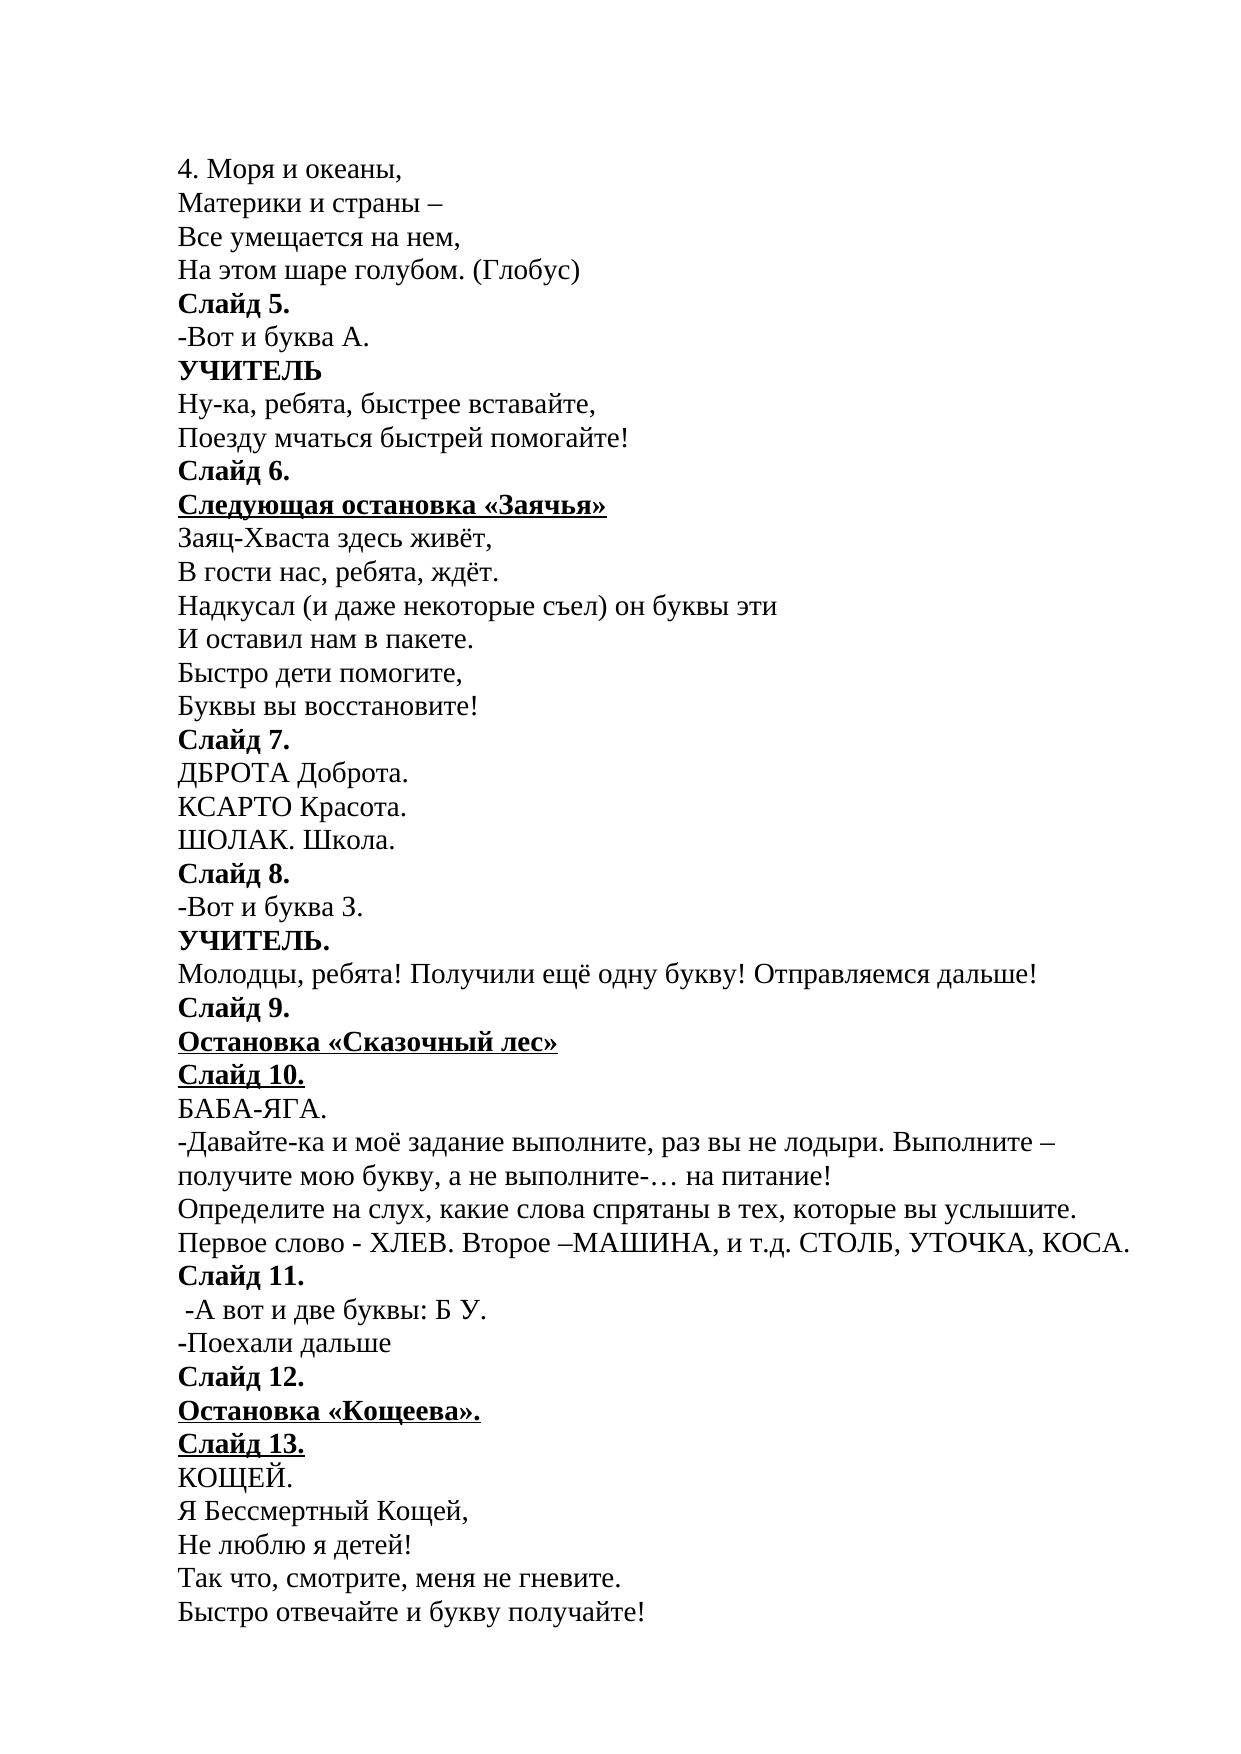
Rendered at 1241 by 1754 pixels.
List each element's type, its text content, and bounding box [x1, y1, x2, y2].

text Слайд 11. [177, 1258, 1152, 1292]
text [177, 118, 1152, 319]
text УЧИТЕЛЬ Ну-ка, ребята, быстрее вставайте, Поезду мчаться быстрей помогайте! [177, 353, 1152, 453]
text -Вот и буква З. УЧИТЕЛЬ. Молодцы, ребята! Получили ещё одну букву! Отправляемся дальше! [177, 889, 1152, 990]
text Слайд 10. [177, 1057, 1152, 1091]
text Слайд 6. Следующая остановка «Заячья» Заяц-Хваста здесь живёт, В гости нас, ребята, ждёт. Надкусал (и даже некоторые съел) он буквы эти И оставил нам в пакете. Быстро дети помогите, Буквы вы восстановите! [177, 453, 1152, 722]
text -Поехали дальше [177, 1326, 1152, 1359]
text Слайд 7. ДБРОТА Доброта. КСАРТО Красота. ШОЛАК. Школа. Слайд 8. [177, 722, 1152, 889]
text Остановка «Сказочный лес» [177, 1024, 1152, 1057]
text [177, 1460, 1152, 1627]
text -А вот и две буквы: Б У. [177, 1292, 1152, 1326]
text Слайд 12. [177, 1359, 1152, 1393]
text -Вот и буква А. [177, 319, 1152, 353]
text Слайд 13. [177, 1426, 1152, 1460]
text Остановка «Кощеева». [177, 1393, 1152, 1426]
text Слайд 9. [177, 990, 1152, 1024]
text БАБА-ЯГА. -Давайте-ка и моё задание выполните, раз вы не лодыри. Выполните – получите мою букву, а не выполните-… на питание! Определите на слух, какие слова спрятаны в тех, которые вы услышите. Первое слово - ХЛЕВ. Второе –МАШИНА, и т.д. СТОЛБ, УТОЧКА, КОСА. [177, 1091, 1152, 1258]
